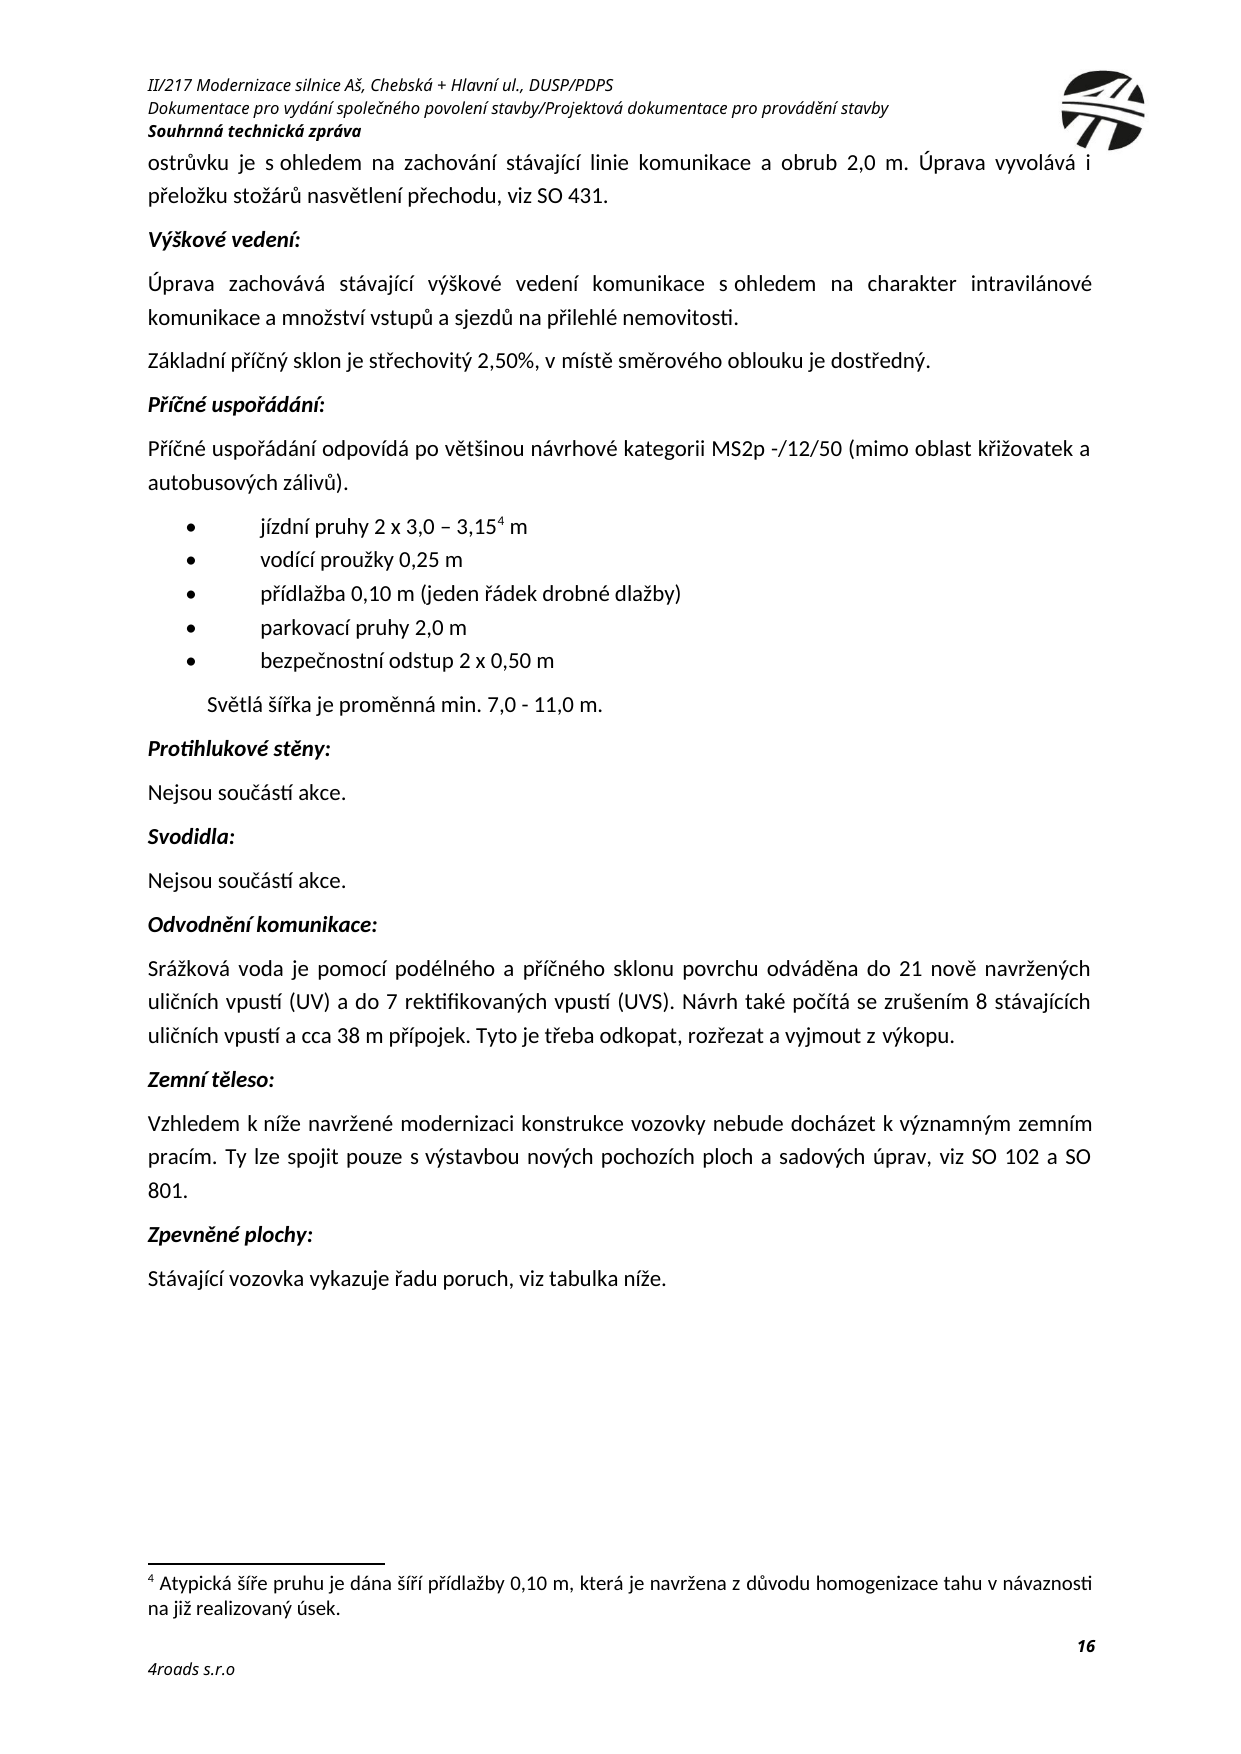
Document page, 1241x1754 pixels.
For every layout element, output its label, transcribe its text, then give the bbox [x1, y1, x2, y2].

picture [1053, 63, 1153, 159]
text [148, 148, 1092, 209]
text Příčné uspořádání odpovídá po většinou návrhové kategorii MS2p -/12/50 (mimo oblast křižovatek a autobusových zálivů). [148, 434, 1092, 496]
text Příčné uspořádání: [148, 391, 1092, 419]
text Stávající vozovka vykazuje řadu poruch, viz tabulka níže. [148, 1264, 1092, 1292]
text Nejsou součástí akce. [148, 778, 1092, 806]
text Základní příčný sklon je střechovitý 2,50%, v místě směrového oblouku je dostředný. [148, 347, 1092, 375]
list přídlažba 0,10 m (jeden řádek drobné dlažby) [185, 579, 1092, 607]
text Odvodnění komunikace: [148, 910, 1092, 938]
list vodící proužky [185, 546, 1092, 574]
text Nejsou součástí akce. [148, 866, 1092, 894]
list parkovací pruhy 2,0 m [185, 613, 1092, 641]
text Vzhledem k níže navržené modernizaci konstrukce vozovky nebude docházet k významným zemním pracím. Ty lze spojit pouze s výstavbou nových pochozích ploch a sadových úprav, viz SO 102 a SO 801. [148, 1109, 1092, 1204]
text Srážková voda je pomocí podélného a příčného sklonu povrchu odváděna do 21 nově navržených uličních vpustí (UV) a do 7 rektifikovaných vpustí (UVS). Návrh také počítá se zrušením 8 stávajících uličních vpustí a cca 38 m přípojek. Tyto je třeba odkopat, rozřezat a vyjmout z výkopu. [148, 954, 1092, 1049]
text Zemní těleso: [148, 1065, 1092, 1093]
list jízdní pruhy 2 x 3,0 – 3,15 m [185, 512, 1092, 540]
text Protihlukové stěny: [148, 734, 1092, 762]
text Světlá šířka je proměnná min. 7,0 - 11,0 m. [207, 690, 1092, 718]
text Úprava zachovává stávající výškové vedení komunikace s ohledem na charakter intravilánové komunikace a množství vstupů a sjezdů na přilehlé nemovitosti. [148, 269, 1092, 331]
list bezpečnostní odstup 2 x 0,50 m [185, 646, 1092, 674]
text Výškové vedení: [148, 225, 1092, 253]
text Svodidla: [148, 822, 1092, 850]
text Zpevněné plochy: [148, 1220, 1092, 1248]
